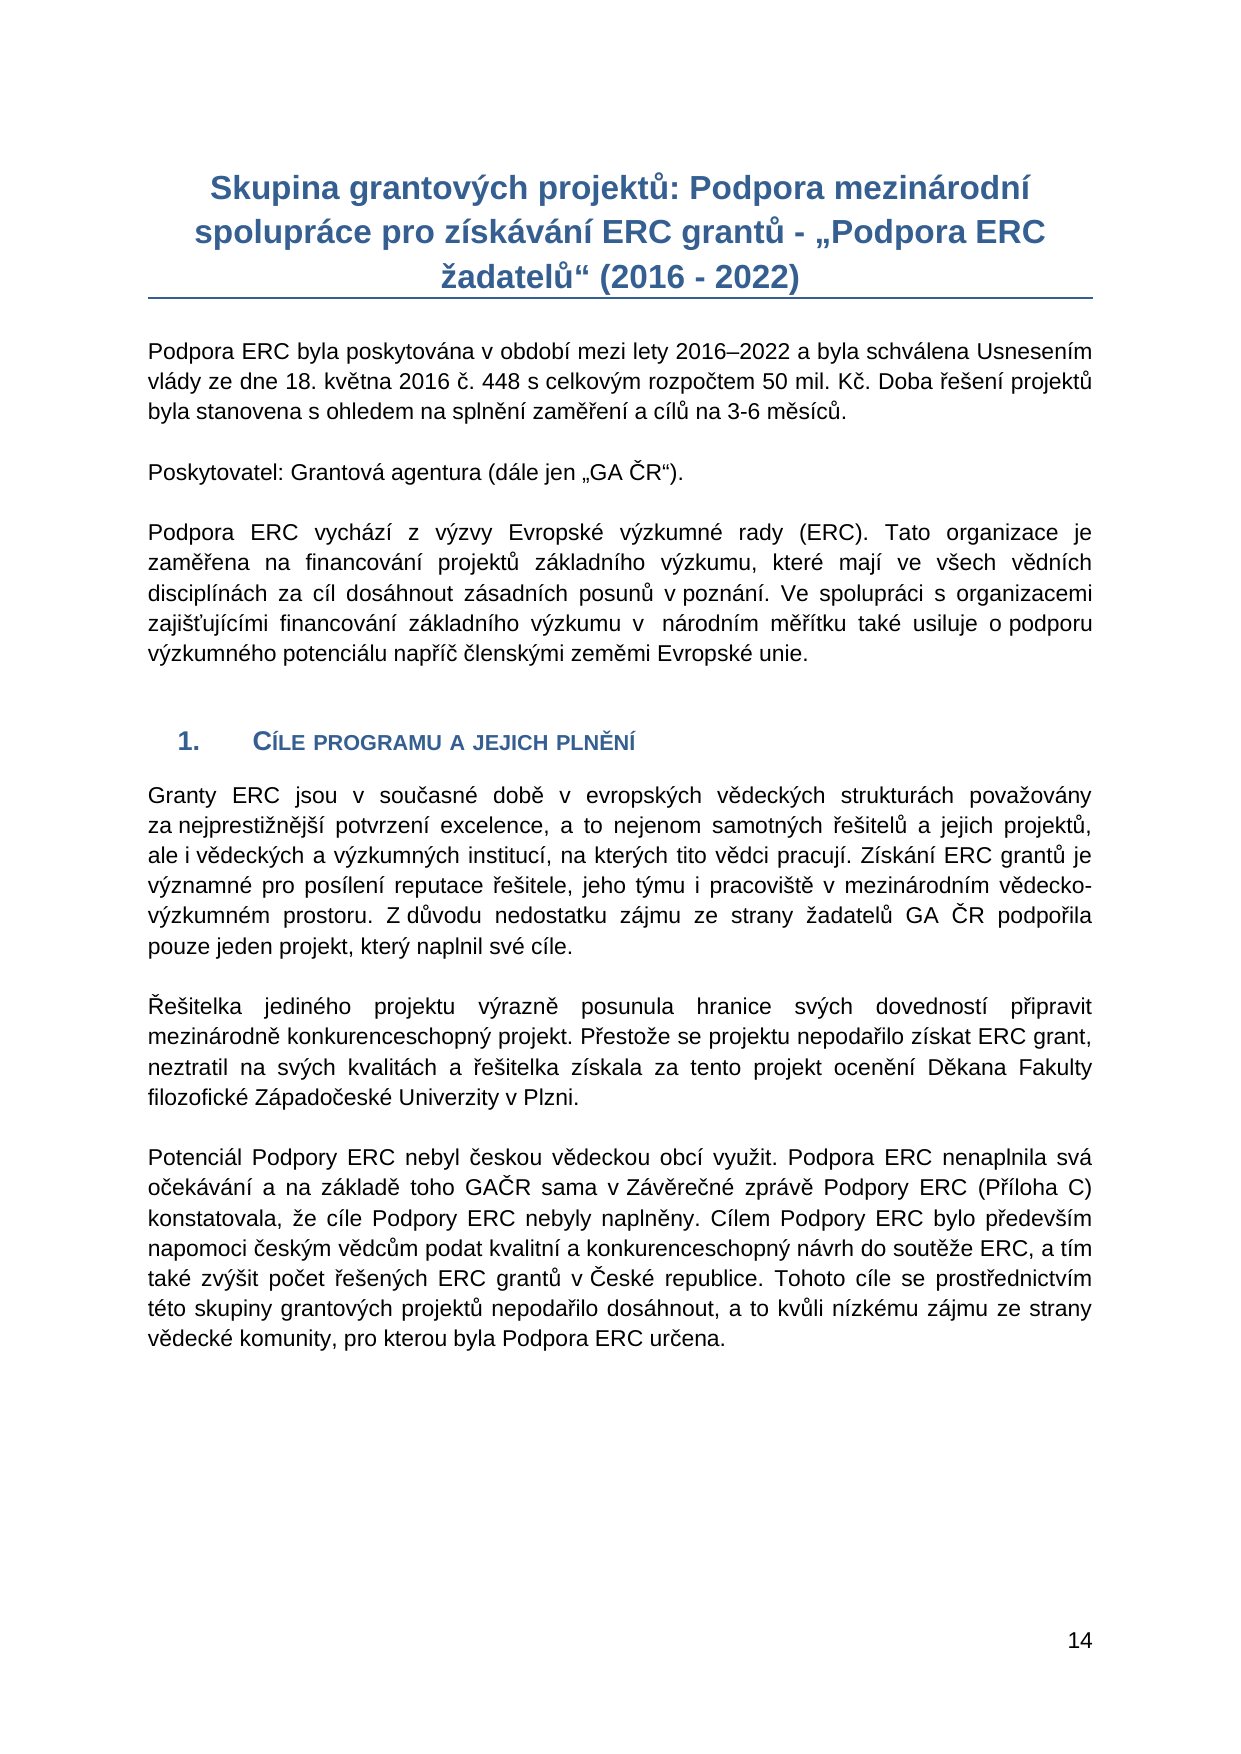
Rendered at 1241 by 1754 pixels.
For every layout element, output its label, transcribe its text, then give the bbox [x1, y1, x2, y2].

text Skupina grantových projektů: Podpora mezinárodní spolupráce pro získávání ERC grantů - „Podpora ERC žadatelů“ (2016 - 2022) [148, 168, 1093, 297]
text Podpora ERC vychází z výzvy Evropské výzkumné rady (ERC). Tato organizace je zaměřena na financování projektů základního výzkumu, které mají ve všech vědních disciplínách za cíl dosáhnout zásadních posunů v poznání. Ve spolupráci s organizacemi zajišťujícími financování základního výzkumu v národním měřítku také usiluje o podporu výzkumného potenciálu napříč členskými zeměmi Evropské unie. [148, 519, 1093, 666]
text Poskytovatel: Grantová agentura (dále jen „GA ČR“). [148, 459, 1093, 485]
text Granty ERC jsou v současné době v evropských vědeckých strukturách považovány za nejprestižnější potvrzení excelence, a to nejenom samotných řešitelů a jejich projektů, ale i vědeckých a výzkumných institucí, na kterých tito vědci pracují. Získání ERC grantů je významné pro posílení reputace řešitele, jeho týmu i pracoviště v mezinárodním vědecko-výzkumném prostoru. Z důvodu nedostatku zájmu ze strany žadatelů GA ČR podpořila pouze jeden projekt, který naplnil své cíle. [148, 782, 1093, 959]
subtitle Cíle programu a jejich plnění [177, 725, 1093, 757]
text Řešitelka jediného projektu výrazně posunula hranice svých dovedností připravit mezinárodně konkurenceschopný projekt. Přestože se projektu nepodařilo získat ERC grant, neztratil na svých kvalitách a řešitelka získala za tento projekt ocenění Děkana Fakulty filozofické Západočeské Univerzity v Plzni. [148, 993, 1093, 1110]
text Potenciál Podpory ERC nebyl českou vědeckou obcí využit. Podpora ERC nenaplnila svá očekávání a na základě toho GAČR sama v Závěrečné zprávě Podpory ERC (Příloha C) konstatovala, že cíle Podpory ERC nebyly naplněny. Cílem Podpory ERC bylo především napomoci českým vědcům podat kvalitní a konkurenceschopný návrh do soutěže ERC, a tím také zvýšit počet řešených ERC grantů v České republice. Tohoto cíle se prostřednictvím této skupiny grantových projektů nepodařilo dosáhnout, a to kvůli nízkému zájmu ze strany vědecké komunity, pro kterou byla Podpora ERC určena. [148, 1144, 1093, 1352]
text Podpora ERC byla poskytována v období mezi lety 2016–2022 a byla schválena Usnesením vlády ze dne 18. května 2016 č. 448 s celkovým rozpočtem 50 mil. Kč. Doba řešení projektů byla stanovena s ohledem na splnění zaměření a cílů na 3-6 měsíců. [148, 338, 1093, 425]
